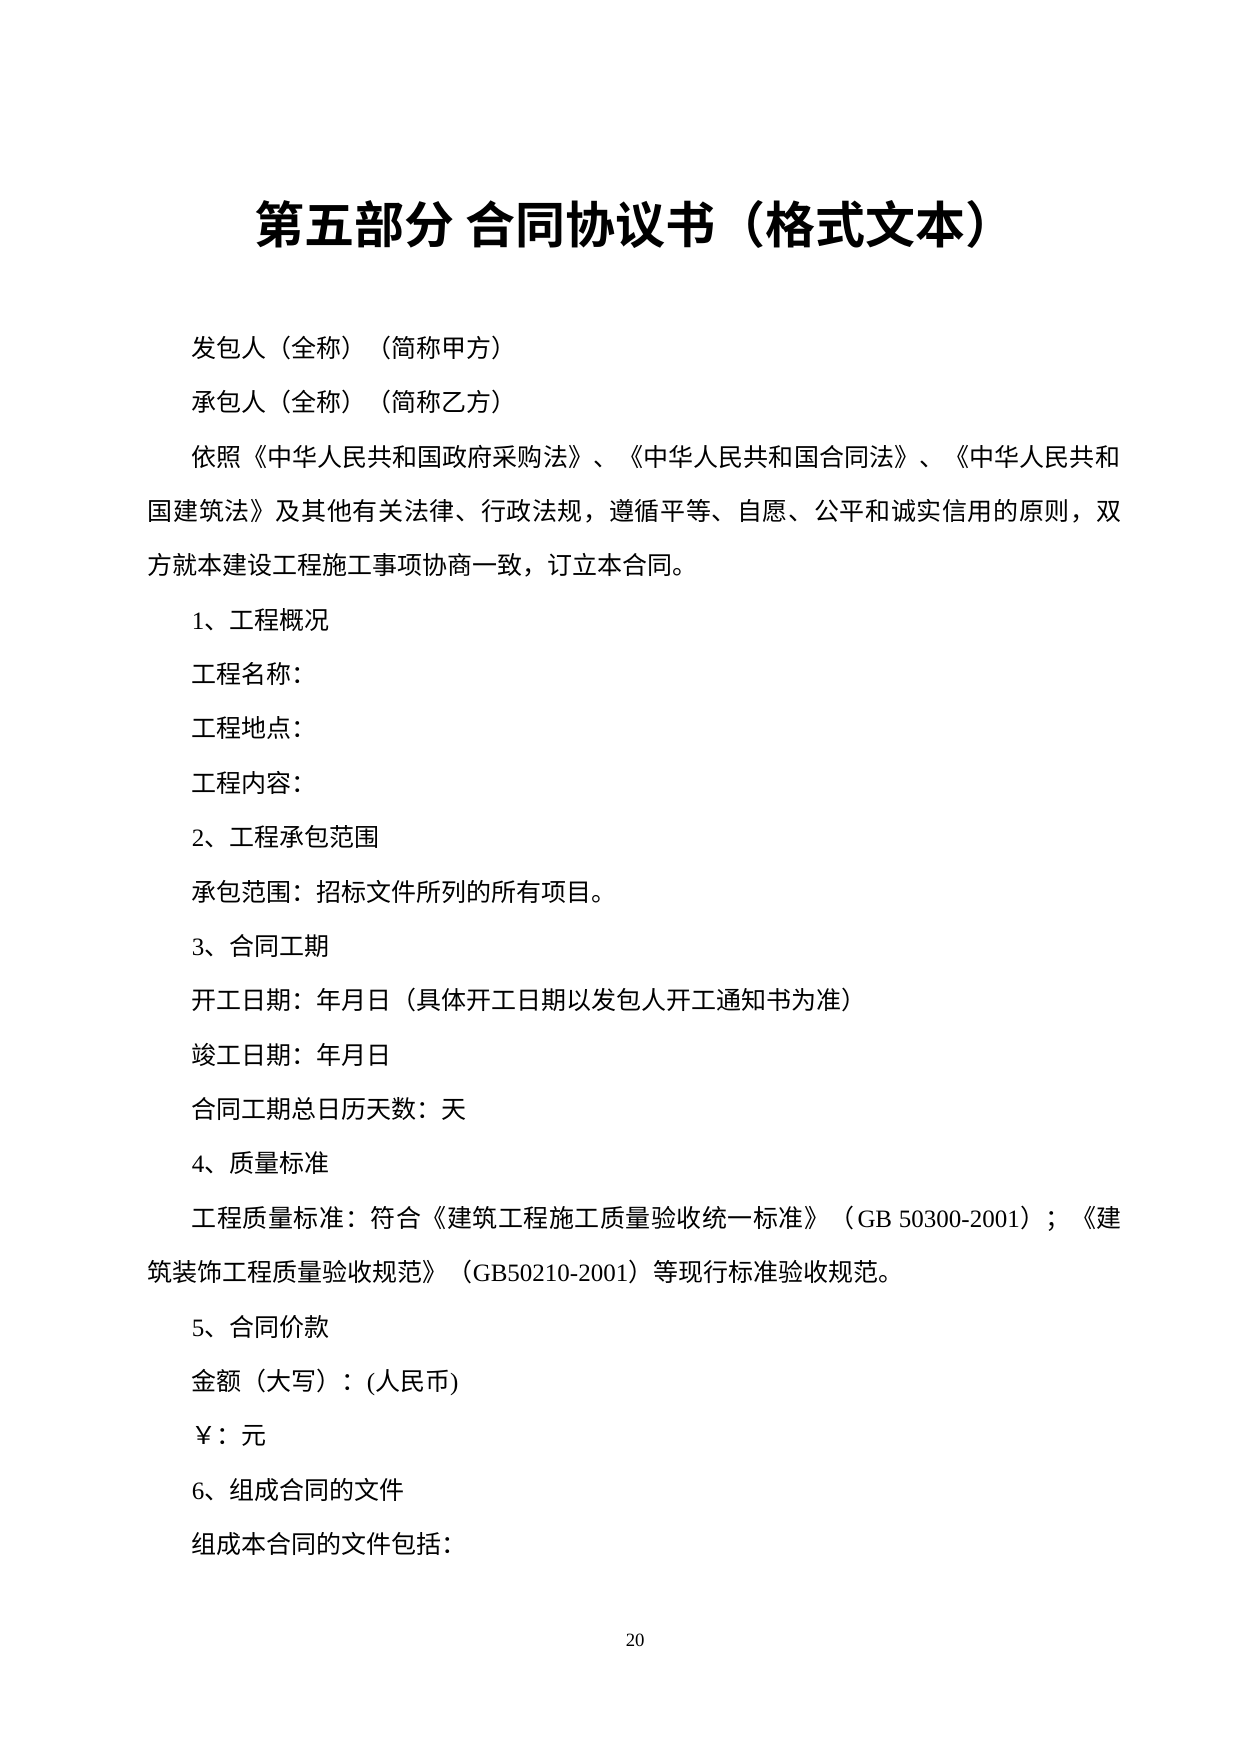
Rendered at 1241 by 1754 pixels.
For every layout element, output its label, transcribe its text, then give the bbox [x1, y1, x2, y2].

subtitle 第五部分 合同协议书（格式文本） [148, 185, 1122, 258]
text 金额（大写）：(人民币) [148, 1361, 1122, 1398]
text 工程内容： [148, 763, 1122, 799]
text 承包范围：招标文件所列的所有项目。 [148, 872, 1122, 908]
text 1、工程概况 [148, 600, 1122, 636]
text 工程地点： [148, 709, 1122, 745]
text 3、合同工期 [148, 926, 1122, 963]
text 依照《中华人民共和国政府采购法》、《中华人民共和国合同法》、《中华人民共和国建筑法》及其他有关法律、行政法规，遵循平等、自愿、公平和诚实信用的原则，双方就本建设工程施工事项协商一致，订立本合同。 [148, 437, 1122, 582]
text 竣工日期：年月日 [148, 1035, 1122, 1071]
text 2、工程承包范围 [148, 818, 1122, 854]
text 开工日期：年月日（具体开工日期以发包人开工通知书为准） [148, 981, 1122, 1017]
text ￥：元 [148, 1416, 1122, 1452]
text 承包人（全称）（简称乙方） [148, 383, 1122, 419]
text 合同工期总日历天数：天 [148, 1089, 1122, 1126]
text 发包人（全称）（简称甲方） [148, 328, 1122, 364]
text 工程质量标准：符合《建筑工程施工质量验收统一标准》（GB 50300-2001）；《建筑装饰工程质量验收规范》（GB50210-2001）等现行标准验收规范。 [148, 1198, 1122, 1289]
text 工程名称： [148, 654, 1122, 691]
text 6、组成合同的文件 [148, 1470, 1122, 1506]
text 4、质量标准 [148, 1144, 1122, 1180]
text 5、合同价款 [148, 1307, 1122, 1343]
text 组成本合同的文件包括： [148, 1524, 1122, 1561]
